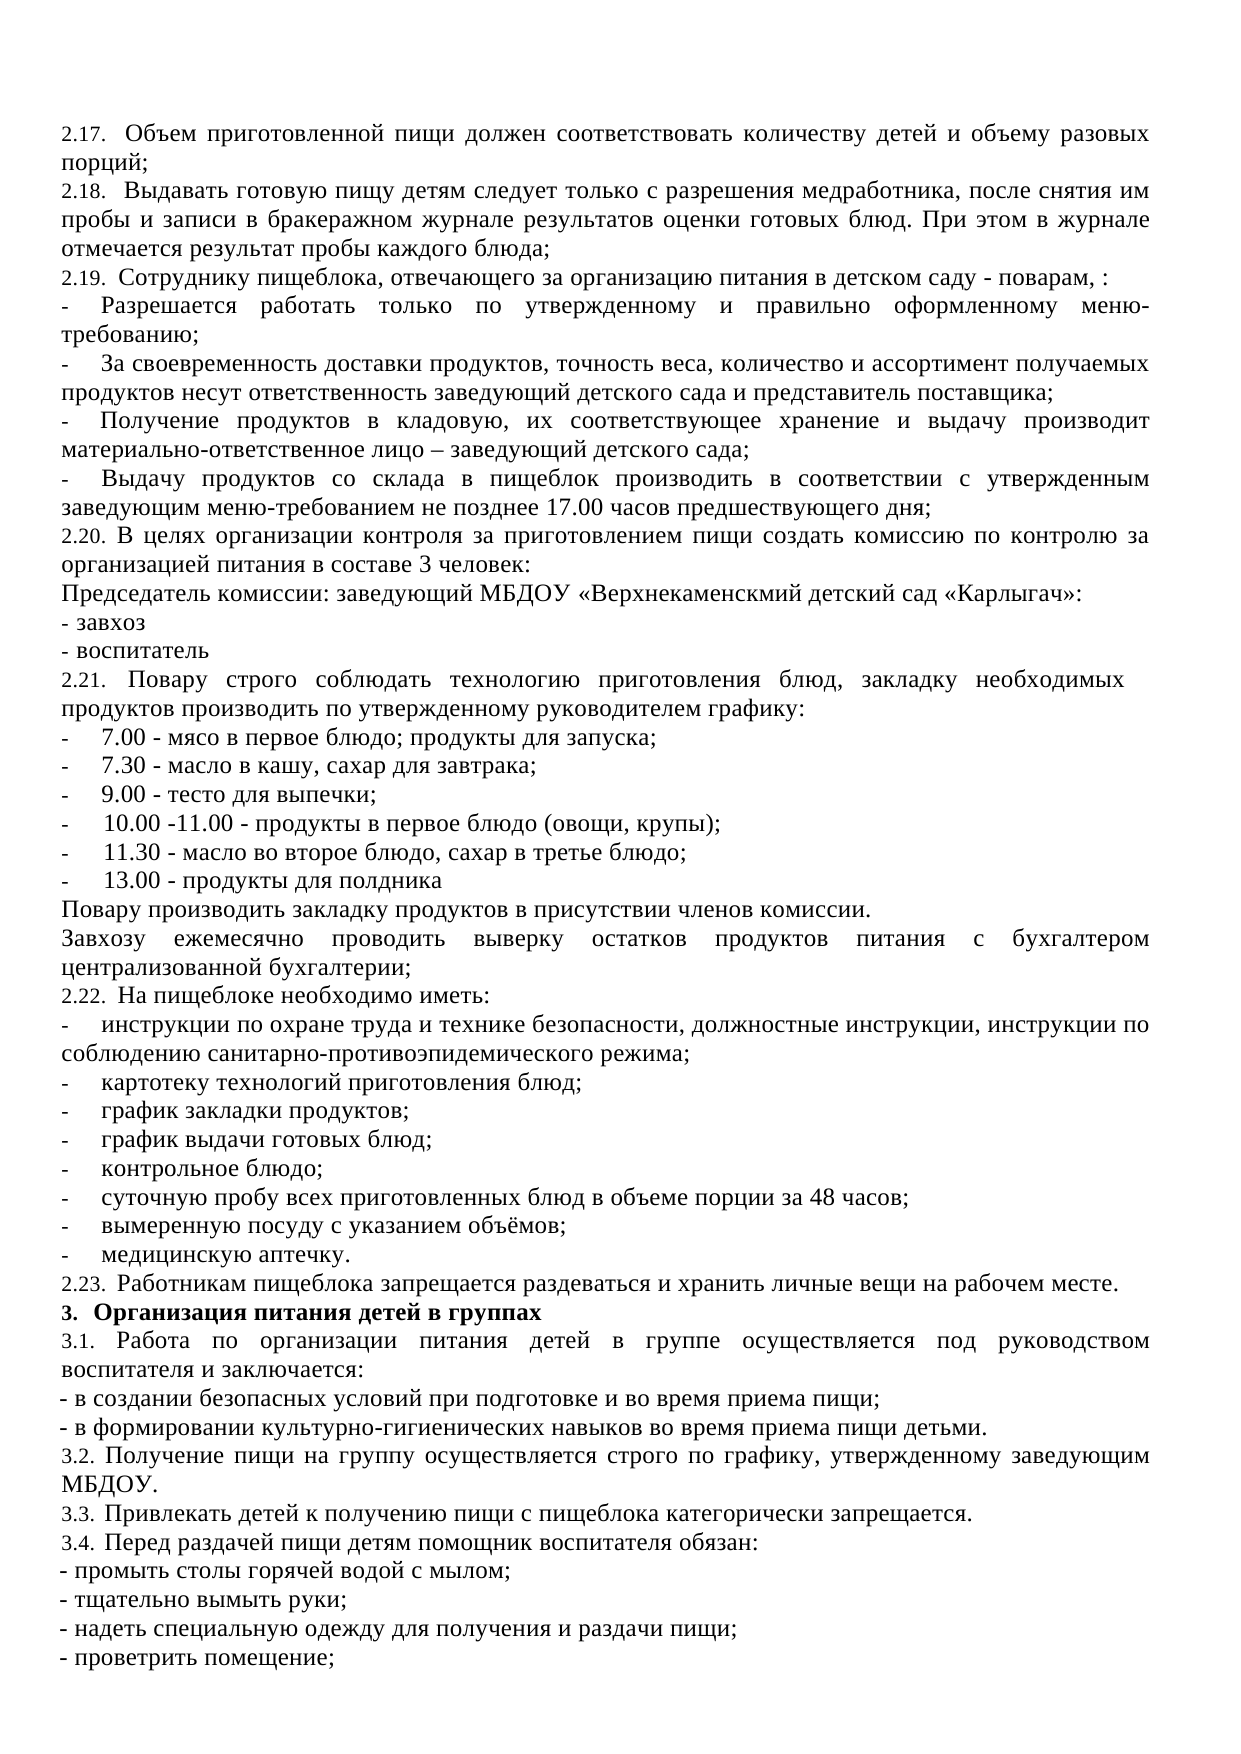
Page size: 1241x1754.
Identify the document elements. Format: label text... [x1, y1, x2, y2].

list Перед раздачей пищи детям помощник воспитателя обязан: [61, 1527, 1152, 1556]
list картотеку технологий приготовления блюд; [61, 1067, 1152, 1096]
list суточную пробу всех приготовленных блюд в объеме порции за 48 часов; [61, 1182, 1152, 1211]
list вымеренную посуду с указанием объёмов; [61, 1211, 1152, 1239]
list Объем приготовленной пищи должен соответствовать количеству детей и объему разовых порций; [61, 118, 1152, 176]
list Привлекать детей к получению пищи с пищеблока категорически запрещается. [61, 1498, 1152, 1527]
list медицинскую аптечку. [61, 1239, 1152, 1268]
list инструкции по охране труда и технике безопасности, должностные инструкции, инструкции по соблюдению санитарно-противоэпидемического режима; [61, 1009, 1152, 1067]
list Сотруднику пищеблока, отвечающего за организацию питания в детском саду - поварам, : [61, 262, 1152, 291]
list Разрешается работать только по утвержденному и правильно оформленному меню- требованию; [61, 291, 1152, 348]
list 7.30 - масло в кашу, сахар для завтрака; [61, 751, 1152, 779]
list На пищеблоке необходимо иметь: [61, 981, 1152, 1009]
list 13.00 - продукты для полдника [61, 866, 1152, 894]
list воспитатель [61, 636, 1152, 664]
list Работа по организации питания детей в группе осуществляется под руководством воспитателя и заключается: [61, 1326, 1152, 1383]
list Выдачу продуктов со склада в пищеблок производить в соответствии с утвержденным заведующим меню-требованием не позднее 17.00 часов предшествующего дня; [61, 463, 1152, 521]
list Получение пищи на группу осуществляется строго по графику, утвержденному заведующим МБДОУ. [61, 1441, 1152, 1498]
text - в формировании культурно-гигиенических навыков во время приема пищи детьми. [59, 1412, 1152, 1441]
list Организация питания детей в группах [61, 1297, 1152, 1326]
text - в создании безопасных условий при подготовке и во время приема пищи; [59, 1383, 1152, 1412]
list За своевременность доставки продуктов, точность веса, количество и ассортимент получаемых продуктов несут ответственность заведующий детского сада и представитель поставщика; [61, 348, 1152, 406]
list Получение продуктов в кладовую, их соответствующее хранение и выдачу производит материально-ответственное лицо – заведующий детского сада; [61, 406, 1152, 463]
text - промыть столы горячей водой с мылом; [59, 1556, 1152, 1584]
list 7.00 - мясо в первое блюдо; продукты для запуска; [61, 722, 1152, 751]
list В целях организации контроля за приготовлением пищи создать комиссию по контролю за организацией питания в составе 3 человек: [61, 521, 1152, 578]
list график закладки продуктов; [61, 1096, 1152, 1124]
text - тщательно вымыть руки; [59, 1584, 1152, 1613]
text - надеть специальную одежду для получения и раздачи пищи; [59, 1613, 1152, 1642]
text Повару производить закладку продуктов в присутствии членов комиссии. [61, 894, 1152, 923]
list 11.30 - масло во второе блюдо, сахар в третье блюдо; [61, 837, 1152, 866]
list завхоз [61, 607, 1152, 636]
list 10.00 -11.00 - продукты в первое блюдо (овощи, крупы); [61, 808, 1152, 837]
list Повару строго соблюдать технологию приготовления блюд, закладку необходимых продуктов производить по утвержденному руководителем графику: [61, 664, 1127, 722]
text Председатель комиссии: заведующий МБДОУ «Верхнекаменскмий детский сад «Карлыгач»: [61, 578, 1127, 607]
list график выдачи готовых блюд; [61, 1124, 1152, 1153]
text - проветрить помещение; [59, 1642, 1152, 1671]
list контрольное блюдо; [61, 1153, 1152, 1182]
list Выдавать готовую пищу детям следует только с разрешения медработника, после снятия им пробы и записи в бракеражном журнале результатов оценки готовых блюд. При этом в журнале отмечается результат пробы каждого блюда; [61, 176, 1152, 262]
text Завхозу ежемесячно проводить выверку остатков продуктов питания с бухгалтером централизованной бухгалтерии; [61, 923, 1152, 981]
list Работникам пищеблока запрещается раздеваться и хранить личные вещи на рабочем месте. [61, 1268, 1152, 1297]
list 9.00 - тесто для выпечки; [61, 779, 1152, 808]
